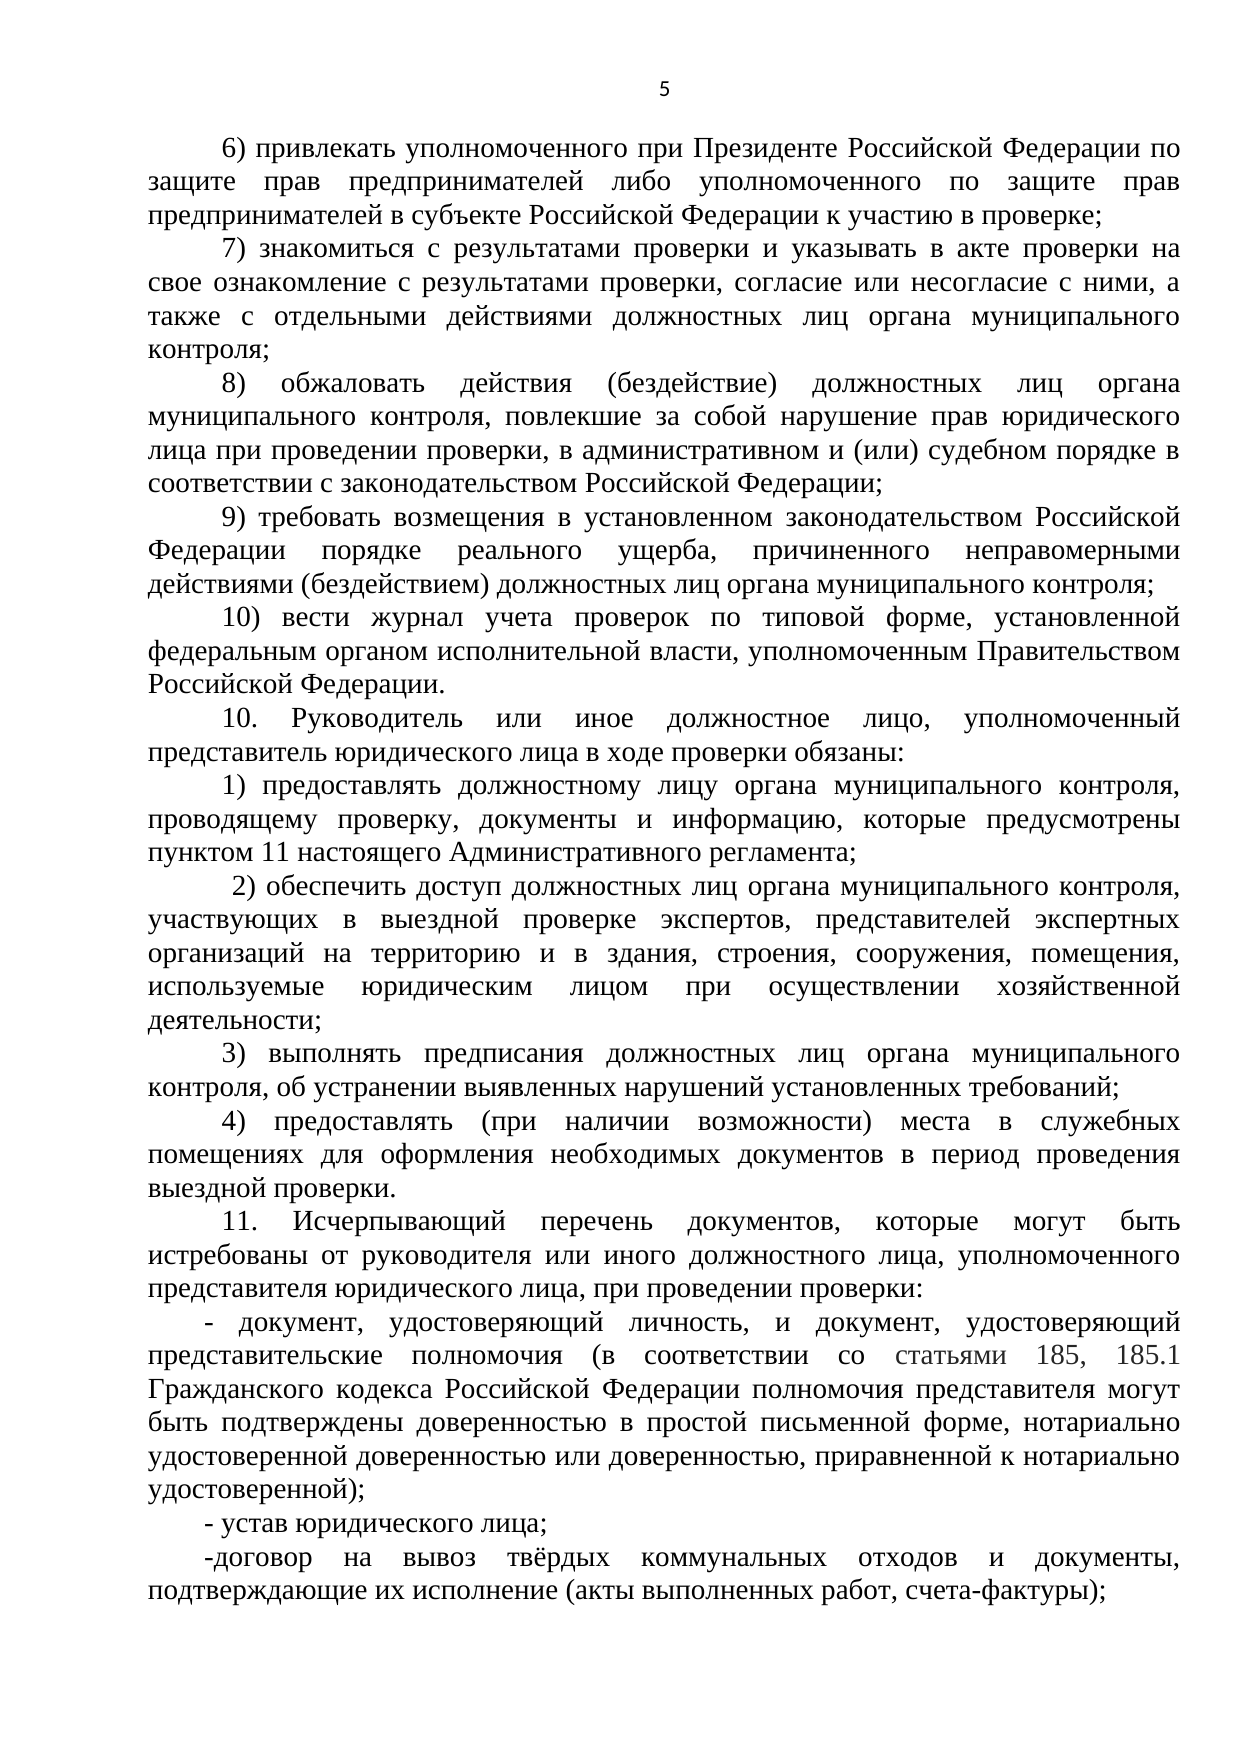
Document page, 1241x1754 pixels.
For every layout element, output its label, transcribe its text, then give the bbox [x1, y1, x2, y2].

text 6) привлекать уполномоченного при Президенте Российской Федерации по защите прав предпринимателей либо уполномоченного по защите прав предпринимателей в субъекте Российской Федерации к участию в проверке; [148, 130, 1181, 231]
text -договор на вывоз твёрдых коммунальных отходов и документы, подтверждающие их исполнение (акты выполненных работ, счета-фактуры); [148, 1539, 1181, 1606]
text 11. Исчерпывающий перечень документов, которые могут быть истребованы от руководителя или иного должностного лица, уполномоченного представителя юридического лица, при проведении проверки: [148, 1203, 1181, 1304]
text 8) обжаловать действия (бездействие) должностных лиц органа муниципального контроля, повлекшие за собой нарушение прав юридического лица при проведении проверки, в административном и (или) судебном порядке в соответствии с законодательством Российской Федерации; [148, 365, 1181, 499]
text 10) вести журнал учета проверок по типовой форме, установленной федеральным органом исполнительной власти, уполномоченным Правительством Российской Федерации. [148, 599, 1181, 700]
text 4) предоставлять (при наличии возможности) места в служебных помещениях для оформления необходимых документов в период проведения выездной проверки. [148, 1103, 1181, 1203]
text 10. Руководитель или иное должностное лицо, уполномоченный представитель юридического лица в ходе проверки обязаны: [148, 700, 1181, 767]
text - документ, удостоверяющий личность, и документ, удостоверяющий представительские полномочия (в соответствии со статьями 185, 185.1 Гражданского кодекса Российской Федерации полномочия представителя могут быть подтверждены доверенностью в простой письменной форме, нотариально удостоверенной доверенностью или доверенностью, приравненной к нотариально удостоверенной); [148, 1304, 1181, 1505]
text 2) обеспечить доступ должностных лиц органа муниципального контроля, участвующих в выездной проверке экспертов, представителей экспертных организаций на территорию и в здания, строения, сооружения, помещения, используемые юридическим лицом при осуществлении хозяйственной деятельности; [148, 868, 1181, 1036]
text 3) выполнять предписания должностных лиц органа муниципального контроля, об устранении выявленных нарушений установленных требований; [148, 1036, 1181, 1103]
text 9) требовать возмещения в установленном законодательством Российской Федерации порядке реального ущерба, причиненного неправомерными действиями (бездействием) должностных лиц органа муниципального контроля; [148, 499, 1181, 599]
text - устав юридического лица; [148, 1505, 1181, 1539]
text 1) предоставлять должностному лицу органа муниципального контроля, проводящему проверку, документы и информацию, которые предусмотрены пунктом 11 настоящего Административного регламента; [148, 767, 1181, 868]
text 7) знакомиться с результатами проверки и указывать в акте проверки на свое ознакомление с результатами проверки, согласие или несогласие с ними, а также с отдельными действиями должностных лиц органа муниципального контроля; [148, 231, 1181, 365]
